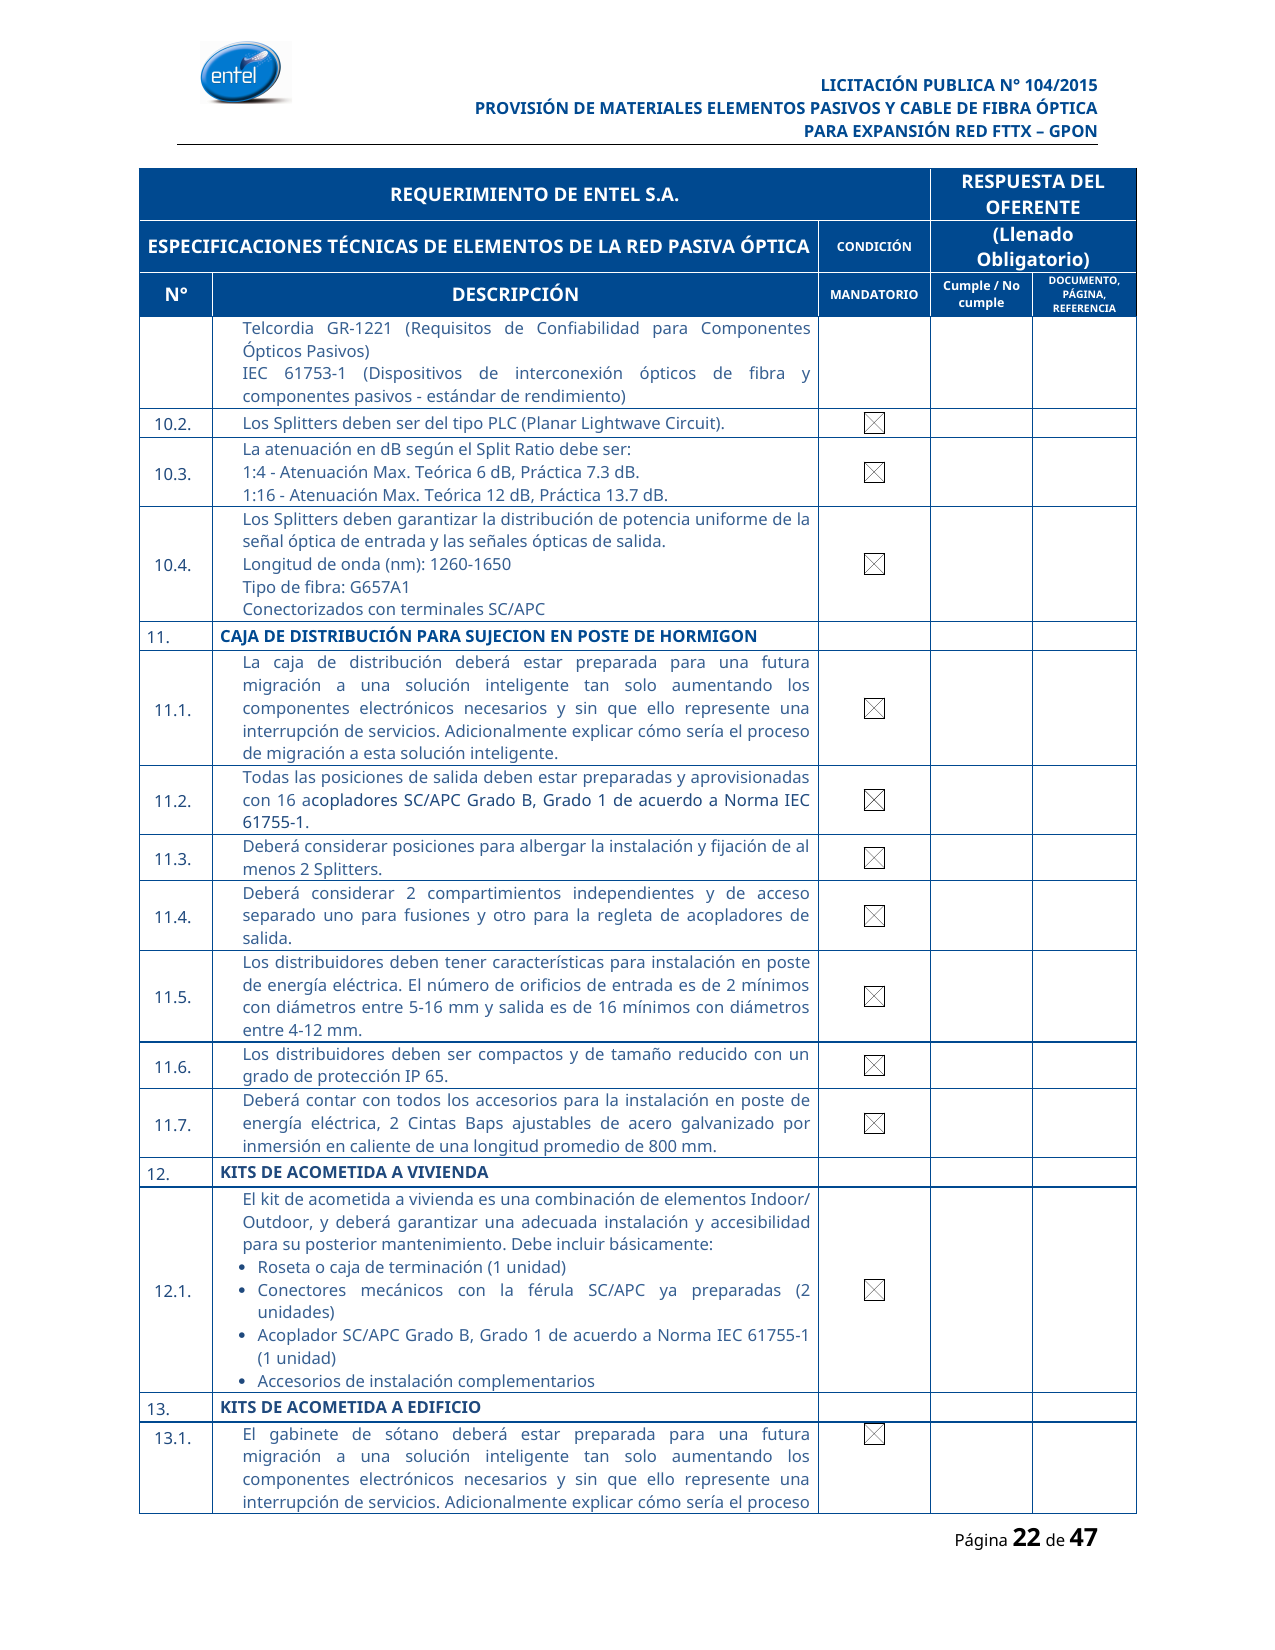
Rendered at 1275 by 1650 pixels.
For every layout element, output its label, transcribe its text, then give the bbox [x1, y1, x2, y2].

table_cell [819, 317, 930, 407]
table_cell [931, 951, 1032, 1041]
table_cell [931, 1393, 1032, 1421]
table_cell La caja de distribución deberá estar preparada para una futura migración a una solución inteligente tan solo aumentando los componentes electrónicos necesarios y sin que ello represente una interrupción de servicios. Adicionalmente explicar cómo sería el proceso de migración a esta solución inteligente. [213, 651, 818, 765]
table_cell [819, 1393, 930, 1421]
table_header REQUERIMIENTO DE ENTEL S.A. [140, 169, 930, 220]
table_cell [140, 317, 212, 407]
table_cell Los Splitters deben garantizar la distribución de potencia uniforme de la señal óptica de entrada y las señales ópticas de salida. Longitud de onda (nm): 1260-1650 Tipo de fibra: G657A1 Conectorizados con terminales SC/APC [213, 507, 818, 621]
table_cell Los distribuidores deben tener características para instalación en poste de energía eléctrica. El número de orificios de entrada es de 2 mínimos con diámetros entre 5-16 mm y salida es de 16 mínimos con diámetros entre 4-12 mm. [213, 951, 818, 1041]
table_cell [140, 1393, 212, 1421]
table_cell [1033, 881, 1136, 949]
table_cell ESPECIFICACIONES TÉCNICAS DE ELEMENTOS DE LA RED PASIVA ÓPTICA [140, 221, 818, 272]
table_cell [819, 881, 930, 949]
table_cell [140, 438, 212, 506]
table_cell [931, 1043, 1032, 1088]
table_cell [140, 1089, 212, 1157]
table_cell [931, 651, 1032, 765]
table_cell [140, 766, 212, 834]
table_cell KITS DE ACOMETIDA A EDIFICIO [213, 1393, 818, 1421]
table_cell [140, 881, 212, 949]
table_cell [931, 1089, 1032, 1157]
table_cell [140, 835, 212, 880]
table_cell [140, 951, 212, 1041]
table_cell [1033, 438, 1136, 506]
table_cell [819, 1043, 930, 1088]
table_cell [140, 651, 212, 765]
table_cell [819, 651, 930, 765]
table_cell [140, 622, 212, 650]
table_cell [1033, 1188, 1136, 1392]
table_cell [931, 835, 1032, 880]
table_cell N° [140, 273, 212, 316]
table_cell [931, 438, 1032, 506]
table_cell [931, 766, 1032, 834]
table_cell [819, 951, 930, 1041]
table_cell CONDICIÓN [819, 221, 930, 272]
table_cell [1033, 835, 1136, 880]
table_cell [1033, 1393, 1136, 1421]
table_cell [140, 1043, 212, 1088]
table_cell [819, 1423, 930, 1513]
table_cell El kit de acometida a vivienda es una combinación de elementos Indoor/ Outdoor, y deberá garantizar una adecuada instalación y accesibilidad para su posterior mantenimiento. Debe incluir básicamente: Roseta o caja de terminación (1 unidad) Conectores mecánicos con la férula SC/APC ya preparadas (2 unidades) Acoplador SC/APC Grado B, Grado 1 de acuerdo a Norma IEC 61755-1 (1 unidad) Accesorios de instalación complementarios [213, 1188, 818, 1392]
table_cell [931, 409, 1032, 437]
table_cell [140, 1423, 212, 1513]
table_cell [819, 1089, 930, 1157]
table_cell [1033, 1158, 1136, 1186]
table_cell Deberá contar con todos los accesorios para la instalación en poste de energía eléctrica, 2 Cintas Baps ajustables de acero galvanizado por inmersión en caliente de una longitud promedio de 800 mm. [213, 1089, 818, 1157]
table_cell (Llenado Obligatorio) [931, 221, 1136, 272]
table_cell [819, 1188, 930, 1392]
table_cell [931, 1188, 1032, 1392]
table_cell [931, 317, 1032, 407]
table_cell [819, 1158, 930, 1186]
table_cell [1033, 766, 1136, 834]
table_cell [1033, 651, 1136, 765]
table_cell [1033, 409, 1136, 437]
table_cell KITS DE ACOMETIDA A VIVIENDA [213, 1158, 818, 1186]
table_cell Los distribuidores deben ser compactos y de tamaño reducido con un grado de protección IP 65. [213, 1043, 818, 1088]
picture [200, 41, 293, 104]
table_cell CAJA DE DISTRIBUCIÓN PARA SUJECION EN POSTE DE HORMIGON [213, 622, 818, 650]
table_cell [819, 766, 930, 834]
table_cell MANDATORIO [819, 273, 930, 316]
table_cell [931, 881, 1032, 949]
table_cell [931, 507, 1032, 621]
table_cell Todas las posiciones de salida deben estar preparadas y aprovisionadas con 16 acopladores SC/APC Grado B, Grado 1 de acuerdo a Norma IEC 61755-1. [213, 766, 818, 834]
table_cell [819, 507, 930, 621]
table_header RESPUESTA DEL OFERENTE [931, 169, 1136, 220]
table_cell [1033, 1423, 1136, 1513]
table_cell [1033, 1089, 1136, 1157]
table_cell [819, 622, 930, 650]
table_cell [140, 1158, 212, 1186]
table_cell [1033, 507, 1136, 621]
table_cell [140, 409, 212, 437]
table_cell DOCUMENTO, PÁGINA, REFERENCIA [1033, 273, 1136, 316]
table_cell [819, 409, 930, 437]
table_cell [819, 835, 930, 880]
table_cell [1033, 317, 1136, 407]
table_cell [931, 1158, 1032, 1186]
table_cell Cumple / No cumple [931, 273, 1032, 316]
table_cell La atenuación en dB según el Split Ratio debe ser: 1:4 - Atenuación Max. Teórica 6 dB, Práctica 7.3 dB. 1:16 - Atenuación Max. Teórica 12 dB, Práctica 13.7 dB. [213, 438, 818, 506]
table_cell Deberá considerar 2 compartimientos independientes y de acceso separado uno para fusiones y otro para la regleta de acopladores de salida. [213, 881, 818, 949]
table_cell Los Splitters deben ser del tipo PLC (Planar Lightwave Circuit). [213, 409, 818, 437]
table_cell [1033, 622, 1136, 650]
table_cell DESCRIPCIÓN [213, 273, 818, 316]
table_cell [931, 1423, 1032, 1513]
table_cell [819, 438, 930, 506]
table_cell [931, 622, 1032, 650]
table_cell [140, 507, 212, 621]
table_cell [1033, 951, 1136, 1041]
table_cell [1033, 1043, 1136, 1088]
table_cell [140, 1188, 212, 1392]
table_cell Deberá considerar posiciones para albergar la instalación y fijación de al menos 2 Splitters. [213, 835, 818, 880]
